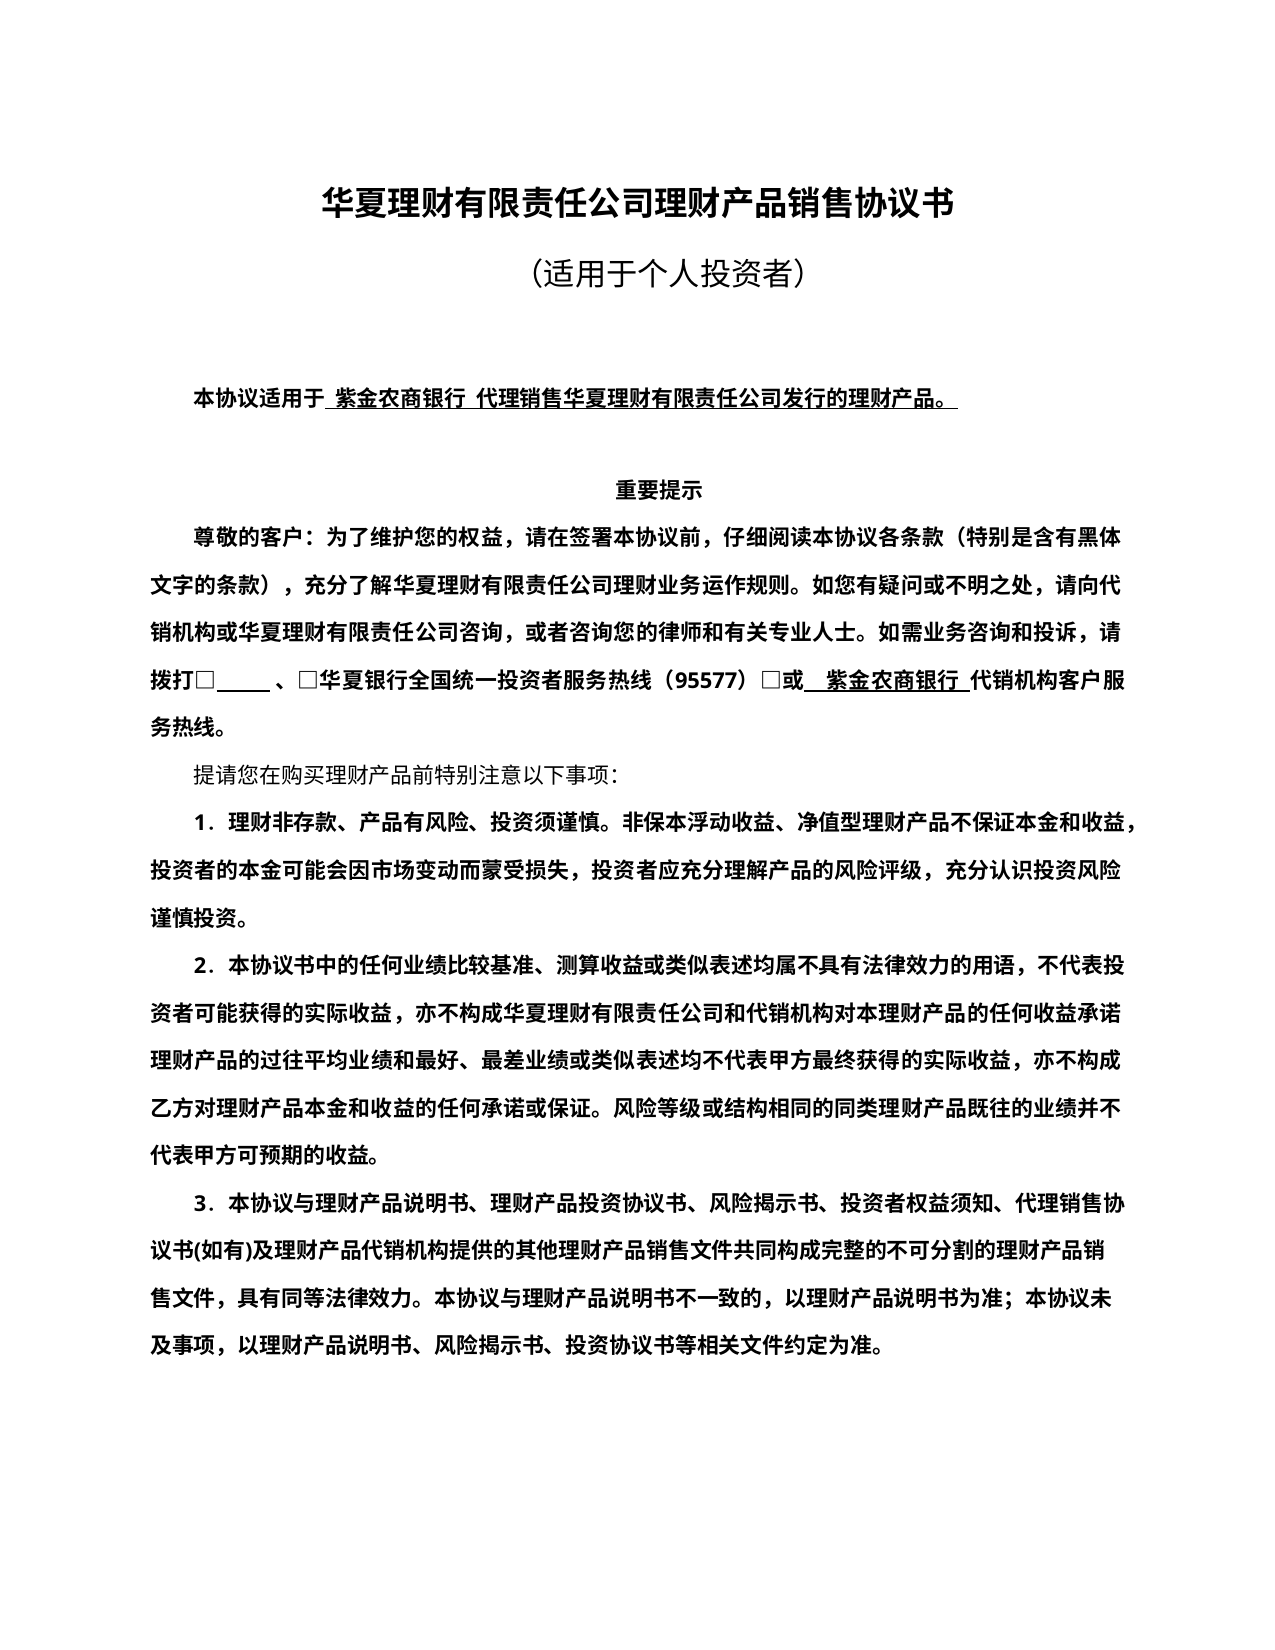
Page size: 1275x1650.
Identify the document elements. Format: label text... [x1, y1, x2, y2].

text 2．本协议书中的任何业绩比较基准、测算收益或类似表述均属不具有法律效力的用语，不代表投资者可能获得的实际收益，亦不构成华夏理财有限责任公司和代销机构对本理财产品的任何收益承诺。理财产品的过往平均业绩和最好、最差业绩或类似表述均不代表甲方最终获得的实际收益，亦不构成乙方对理财产品本金和收益的任何承诺或保证。风险等级或结构相同的同类理财产品既往的业绩并不代表甲方可预期的收益。 [150, 948, 1125, 1170]
text 华夏理财有限责任公司理财产品销售协议书 [150, 177, 1125, 225]
text （适用于个人投资者） [150, 249, 1125, 294]
text 尊敬的客户：为了维护您的权益，请在签署本协议前，仔细阅读本协议各条款（特别是含有黑体文字的条款），充分了解华夏理财有限责任公司理财业务运作规则。如您有疑问或不明之处，请向代销机构或华夏理财有限责任公司咨询，或者咨询您的律师和有关专业人士。如需业务咨询和投诉，请拨打□ 、□华夏银行全国统一投资者服务热线（95577）□或 紫金农商银行 代销机构客户服务热线。 [150, 520, 1125, 742]
text 提请您在购买理财产品前特别注意以下事项： [150, 758, 1125, 789]
text 重要提示 [150, 473, 1125, 504]
text 3．本协议与理财产品说明书、理财产品投资协议书、风险揭示书、投资者权益须知、代理销售协议书(如有)及理财产品代销机构提供的其他理财产品销售文件共同构成完整的不可分割的理财产品销售文件，具有同等法律效力。本协议与理财产品说明书不一致的，以理财产品说明书为准；本协议未及事项，以理财产品说明书、风险揭示书、投资协议书等相关文件约定为准。 [150, 1186, 1125, 1360]
text 1．理财非存款、产品有风险、投资须谨慎。非保本浮动收益、净值型理财产品不保证本金和收益，投资者的本金可能会因市场变动而蒙受损失，投资者应充分理解产品的风险评级，充分认识投资风险，谨慎投资。 [150, 805, 1125, 932]
text 本协议适用于 紫金农商银行 代理销售华夏理财有限责任公司发行的理财产品。 [150, 381, 1125, 412]
